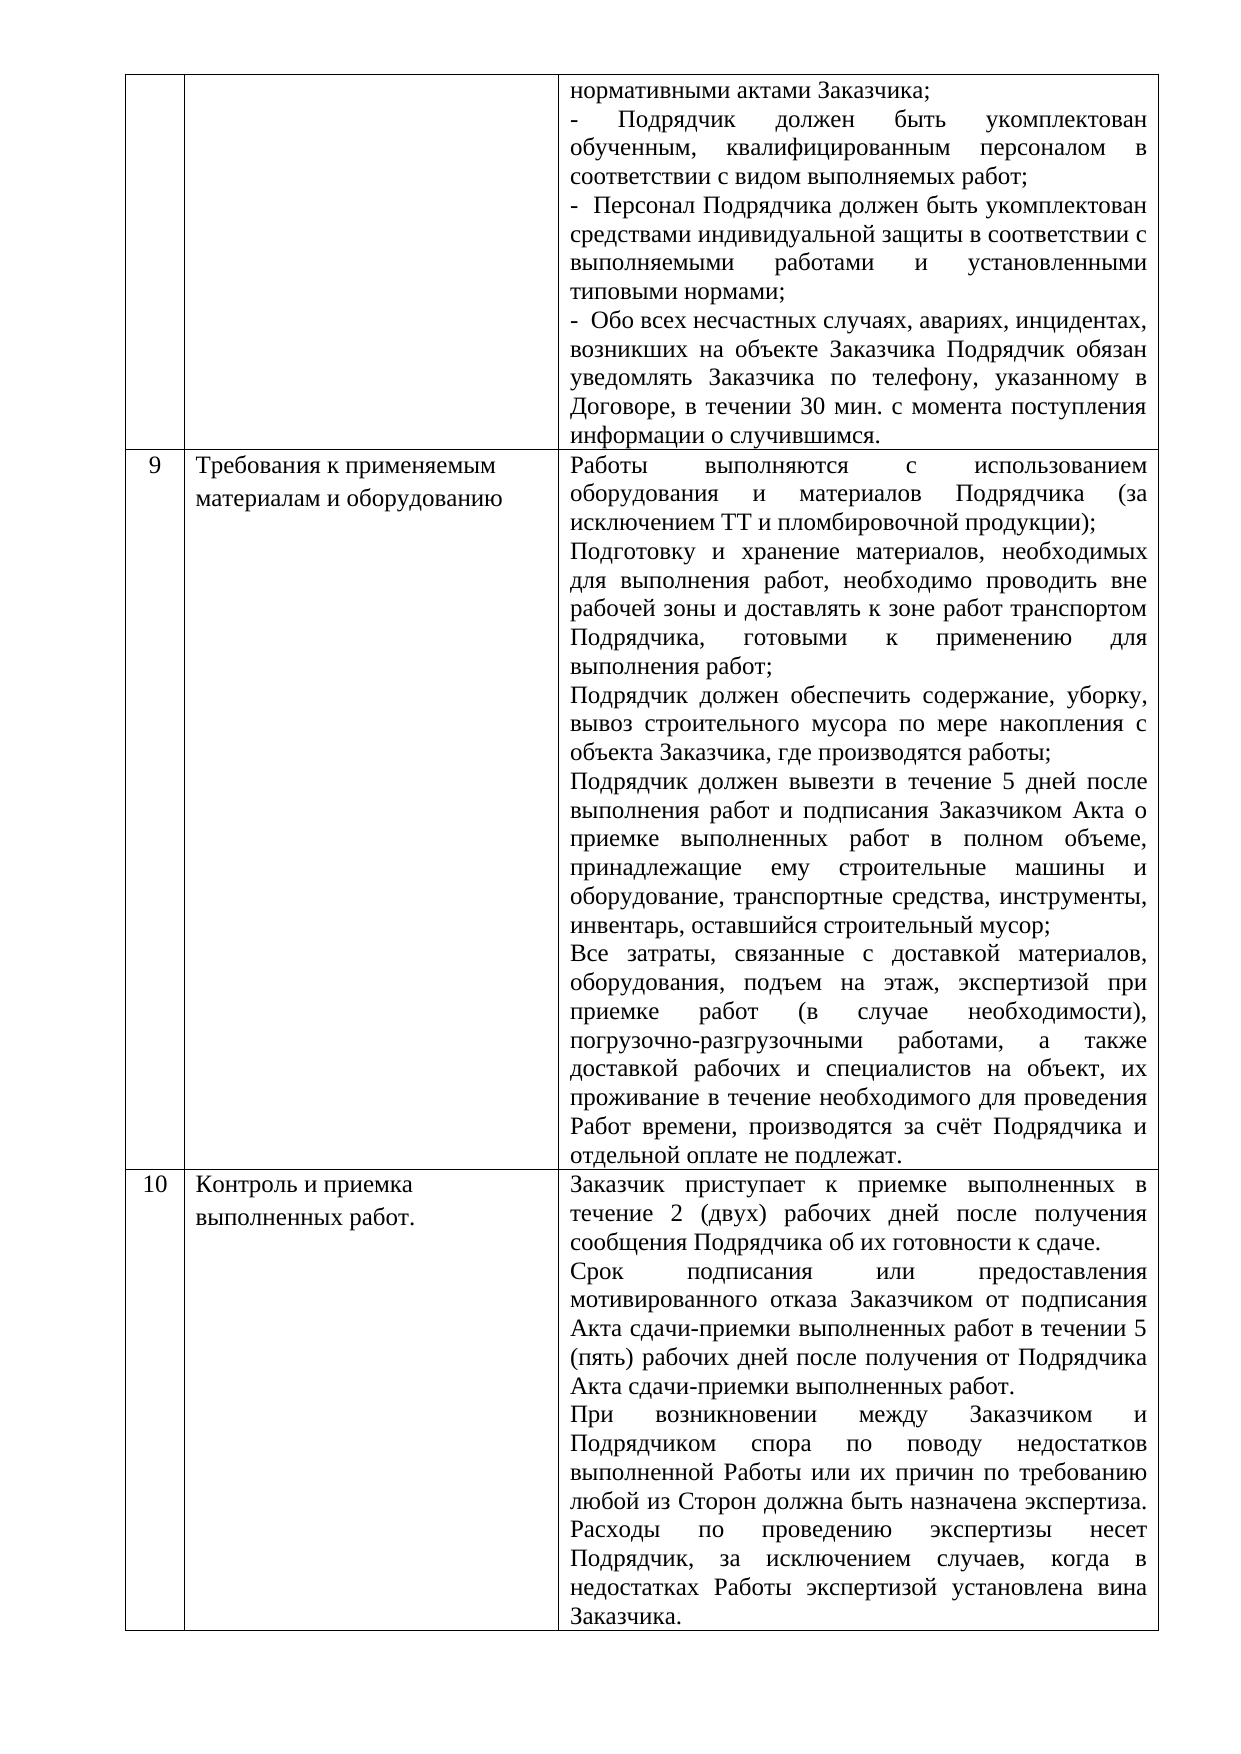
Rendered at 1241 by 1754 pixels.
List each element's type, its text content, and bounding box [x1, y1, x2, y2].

table_cell 8 [126, 75, 184, 449]
table_cell Требования к применяемым материалам и оборудованию [185, 450, 558, 1168]
table_cell 9 [126, 450, 184, 1168]
table_cell 10 [126, 1170, 184, 1629]
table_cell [559, 1170, 1158, 1629]
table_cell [559, 75, 1158, 449]
table_cell Работы выполняются с использованием оборудования и материалов Подрядчика (за исключением ТТ и пломбировочной продукции); Подготовку и хранение материалов, необходимых для выполнения работ, необходимо проводить вне рабочей зоны и доставлять к зоне работ транспортом Подрядчика, готовыми к применению для выполнения работ; Подрядчик должен обеспечить содержание, уборку, вывоз строительного мусора по мере накопления с объекта Заказчика, где производятся работы; Подрядчик должен вывезти в течение 5 дней после выполнения работ и подписания Заказчиком Акта о приемке выполненных работ в полном объеме, принадлежащие ему строительные машины и оборудование, транспортные средства, инструменты, инвентарь, оставшийся строительный мусор; Все затраты, связанные с доставкой материалов, оборудования, подъем на этаж, экспертизой при приемке работ (в случае необходимости), погрузочно-разгрузочными работами, а также доставкой рабочих и специалистов на объект, их проживание в течение необходимого для проведения Работ времени, производятся за счёт Подрядчика и отдельной оплате не подлежат. [559, 450, 1158, 1168]
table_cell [185, 1170, 558, 1629]
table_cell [185, 75, 558, 449]
